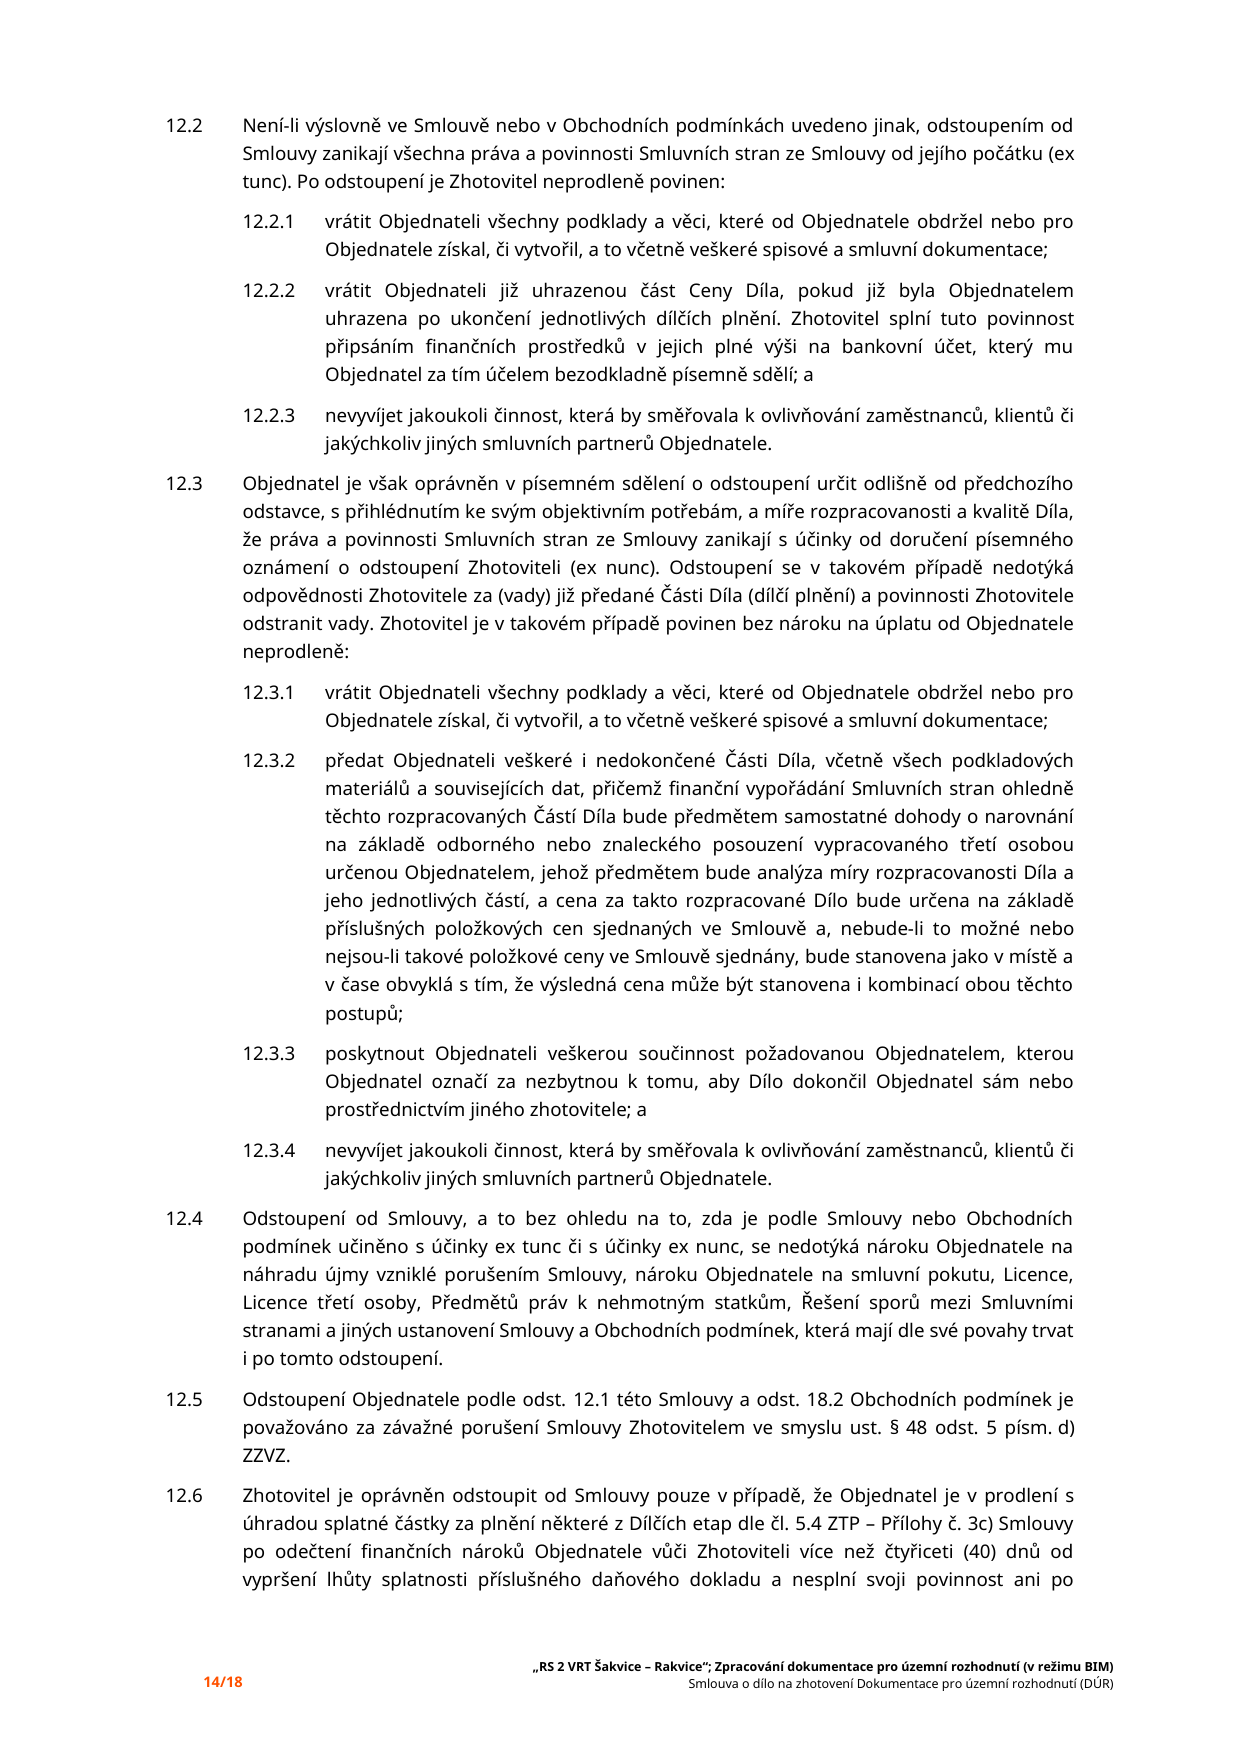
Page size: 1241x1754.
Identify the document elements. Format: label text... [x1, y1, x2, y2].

text poskytnout Objednateli veškerou součinnost požadovanou Objednatelem, kterou Objednatel označí za nezbytnou k tomu, aby Dílo dokončil Objednatel sám nebo prostřednictvím jiného zhotovitele; a [242, 1040, 1075, 1122]
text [165, 1483, 1075, 1592]
text vrátit Objednateli již uhrazenou část Ceny Díla, pokud již byla Objednatelem uhrazena po ukončení jednotlivých dílčích plnění. Zhotovitel splní tuto povinnost připsáním finančních prostředků v jejich plné výši na bankovní účet, který mu Objednatel za tím účelem bezodkladně písemně sdělí; a [242, 277, 1075, 387]
text nevyvíjet jakoukoli činnost, která by směřovala k ovlivňování zaměstnanců, klientů či jakýchkoliv jiných smluvních partnerů Objednatele. [242, 402, 1075, 455]
text nevyvíjet jakoukoli činnost, která by směřovala k ovlivňování zaměstnanců, klientů či jakýchkoliv jiných smluvních partnerů Objednatele. [242, 1137, 1075, 1190]
text Objednatel je však oprávněn v písemném sdělení o odstoupení určit odlišně od předchozího odstavce, s přihlédnutím ke svým objektivním potřebám, a míře rozpracovanosti a kvalitě Díla, že práva a povinnosti Smluvních stran ze Smlouvy zanikají s účinky od doručení písemného oznámení o odstoupení Zhotoviteli (ex nunc). Odstoupení se v takovém případě nedotýká odpovědnosti Zhotovitele za (vady) již předané Části Díla (dílčí plnění) a povinnosti Zhotovitele odstranit vady. Zhotovitel je v takovém případě povinen bez nároku na úplatu od Objednatele neprodleně: [165, 470, 1075, 664]
text Není-li výslovně ve Smlouvě nebo v Obchodních podmínkách uvedeno jinak, odstoupením od Smlouvy zanikají všechna práva a povinnosti Smluvních stran ze Smlouvy od jejího počátku (ex tunc). Po odstoupení je Zhotovitel neprodleně povinen: [165, 112, 1075, 194]
text Odstoupení od Smlouvy, a to bez ohledu na to, zda je podle Smlouvy nebo Obchodních podmínek učiněno s účinky ex tunc či s účinky ex nunc, se nedotýká nároku Objednatele na náhradu újmy vzniklé porušením Smlouvy, nároku Objednatele na smluvní pokutu, Licence, Licence třetí osoby, Předmětů práv k nehmotným statkům, Řešení sporů mezi Smluvními stranami a jiných ustanovení Smlouvy a Obchodních podmínek, která mají dle své povahy trvat i po tomto odstoupení. [165, 1205, 1075, 1371]
text vrátit Objednateli všechny podklady a věci, které od Objednatele obdržel nebo pro Objednatele získal, či vytvořil, a to včetně veškeré spisové a smluvní dokumentace; [242, 679, 1075, 733]
text předat Objednateli veškeré i nedokončené Části Díla, včetně všech podkladových materiálů a souvisejících dat, přičemž finanční vypořádání Smluvních stran ohledně těchto rozpracovaných Částí Díla bude předmětem samostatné dohody o narovnání na základě odborného nebo znaleckého posouzení vypracovaného třetí osobou určenou Objednatelem, jehož předmětem bude analýza míry rozpracovanosti Díla a jeho jednotlivých částí, a cena za takto rozpracované Dílo bude určena na základě příslušných položkových cen sjednaných ve Smlouvě a, nebude-li to možné nebo nejsou-li takové položkové ceny ve Smlouvě sjednány, bude stanovena jako v místě a v čase obvyklá s tím, že výsledná cena může být stanovena i kombinací obou těchto postupů; [242, 748, 1075, 1025]
text vrátit Objednateli všechny podklady a věci, které od Objednatele obdržel nebo pro Objednatele získal, či vytvořil, a to včetně veškeré spisové a smluvní dokumentace; [242, 209, 1075, 262]
text Odstoupení Objednatele podle odst. 12.1 této Smlouvy a odst. 18.2 Obchodních podmínek je považováno za závažné porušení Smlouvy Zhotovitelem ve smyslu ust. § 48 odst. 5 písm. d) ZZVZ. [165, 1386, 1075, 1468]
